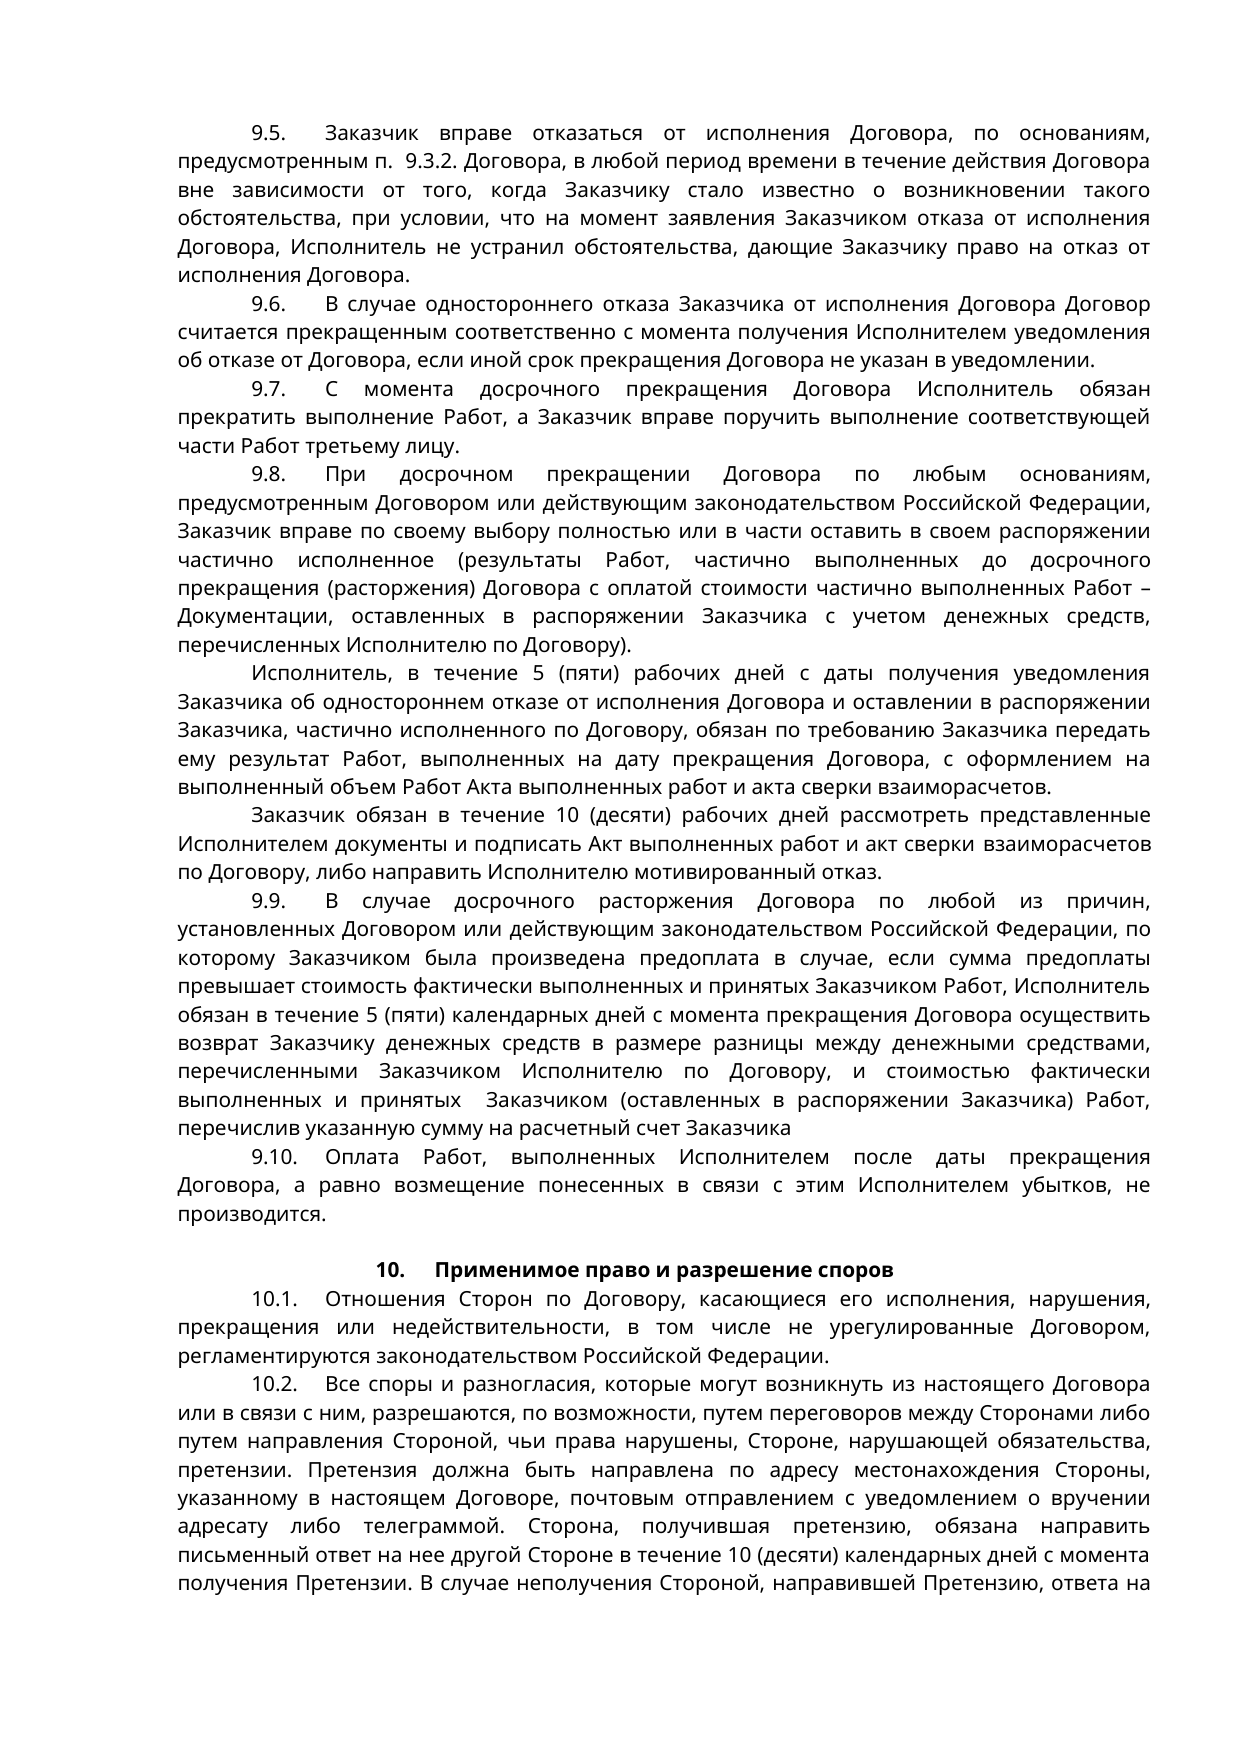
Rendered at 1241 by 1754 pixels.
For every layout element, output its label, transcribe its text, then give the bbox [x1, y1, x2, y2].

list С момента досрочного прекращения Договора Исполнитель обязан прекратить выполнение Работ, а Заказчик вправе поручить выполнение соответствующей части Работ третьему лицу. [177, 374, 1152, 459]
list При досрочном прекращении Договора по любым основаниям, предусмотренным Договором или действующим законодательством Российской Федерации, Заказчик вправе по своему выбору полностью или в части оставить в своем распоряжении частично исполненное (результаты Работ, частично выполненных до досрочного прекращения (расторжения) Договора с оплатой стоимости частично выполненных Работ – Документации, оставленных в распоряжении Заказчика с учетом денежных средств, перечисленных Исполнителю по Договору). [177, 459, 1152, 658]
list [177, 1369, 1152, 1597]
list Оплата Работ, выполненных Исполнителем после даты прекращения Договора, а равно возмещение понесенных в связи с этим Исполнителем убытков, не производится. [177, 1142, 1152, 1227]
list В случае досрочного расторжения Договора по любой из причин, установленных Договором или действующим законодательством Российской Федерации, по которому Заказчиком была произведена предоплата в случае, если сумма предоплаты превышает стоимость фактически выполненных и принятых Заказчиком Работ, Исполнитель обязан в течение 5 (пяти) календарных дней с момента прекращения Договора осуществить возврат Заказчику денежных средств в размере разницы между денежными средствами, перечисленными Заказчиком Исполнителю по Договору, и стоимостью фактически выполненных и принятых Заказчиком (оставленных в распоряжении Заказчика) Работ, перечислив указанную сумму на расчетный счет Заказчика [177, 886, 1152, 1142]
list Отношения Сторон по Договору, касающиеся его исполнения, нарушения, прекращения или недействительности, в том числе не урегулированные Договором, регламентируются законодательством Российской Федерации. [177, 1284, 1152, 1369]
text Исполнитель, в течение 5 (пяти) рабочих дней с даты получения уведомления Заказчика об одностороннем отказе от исполнения Договора и оставлении в распоряжении Заказчика, частично исполненного по Договору, обязан по требованию Заказчика передать ему результат Работ, выполненных на дату прекращения Договора, с оформлением на выполненный объем Работ Акта выполненных работ и акта сверки взаиморасчетов. [177, 658, 1152, 801]
list Заказчик вправе отказаться от исполнения Договора, по основаниям, предусмотренным п. 9.3.2. Договора, в любой период времени в течение действия Договора вне зависимости от того, когда Заказчику стало известно о возникновении такого обстоятельства, при условии, что на момент заявления Заказчиком отказа от исполнения Договора, Исполнитель не устранил обстоятельства, дающие Заказчику право на отказ от исполнения Договора. [177, 118, 1152, 289]
list Применимое право и разрешение споров [118, 1256, 1152, 1284]
list В случае одностороннего отказа Заказчика от исполнения Договора Договор считается прекращенным соответственно с момента получения Исполнителем уведомления об отказе от Договора, если иной срок прекращения Договора не указан в уведомлении. [177, 289, 1152, 374]
text Заказчик обязан в течение 10 (десяти) рабочих дней рассмотреть представленные Исполнителем документы и подписать Акт выполненных работ и акт сверки взаиморасчетов по Договору, либо направить Исполнителю мотивированный отказ. [177, 801, 1152, 886]
